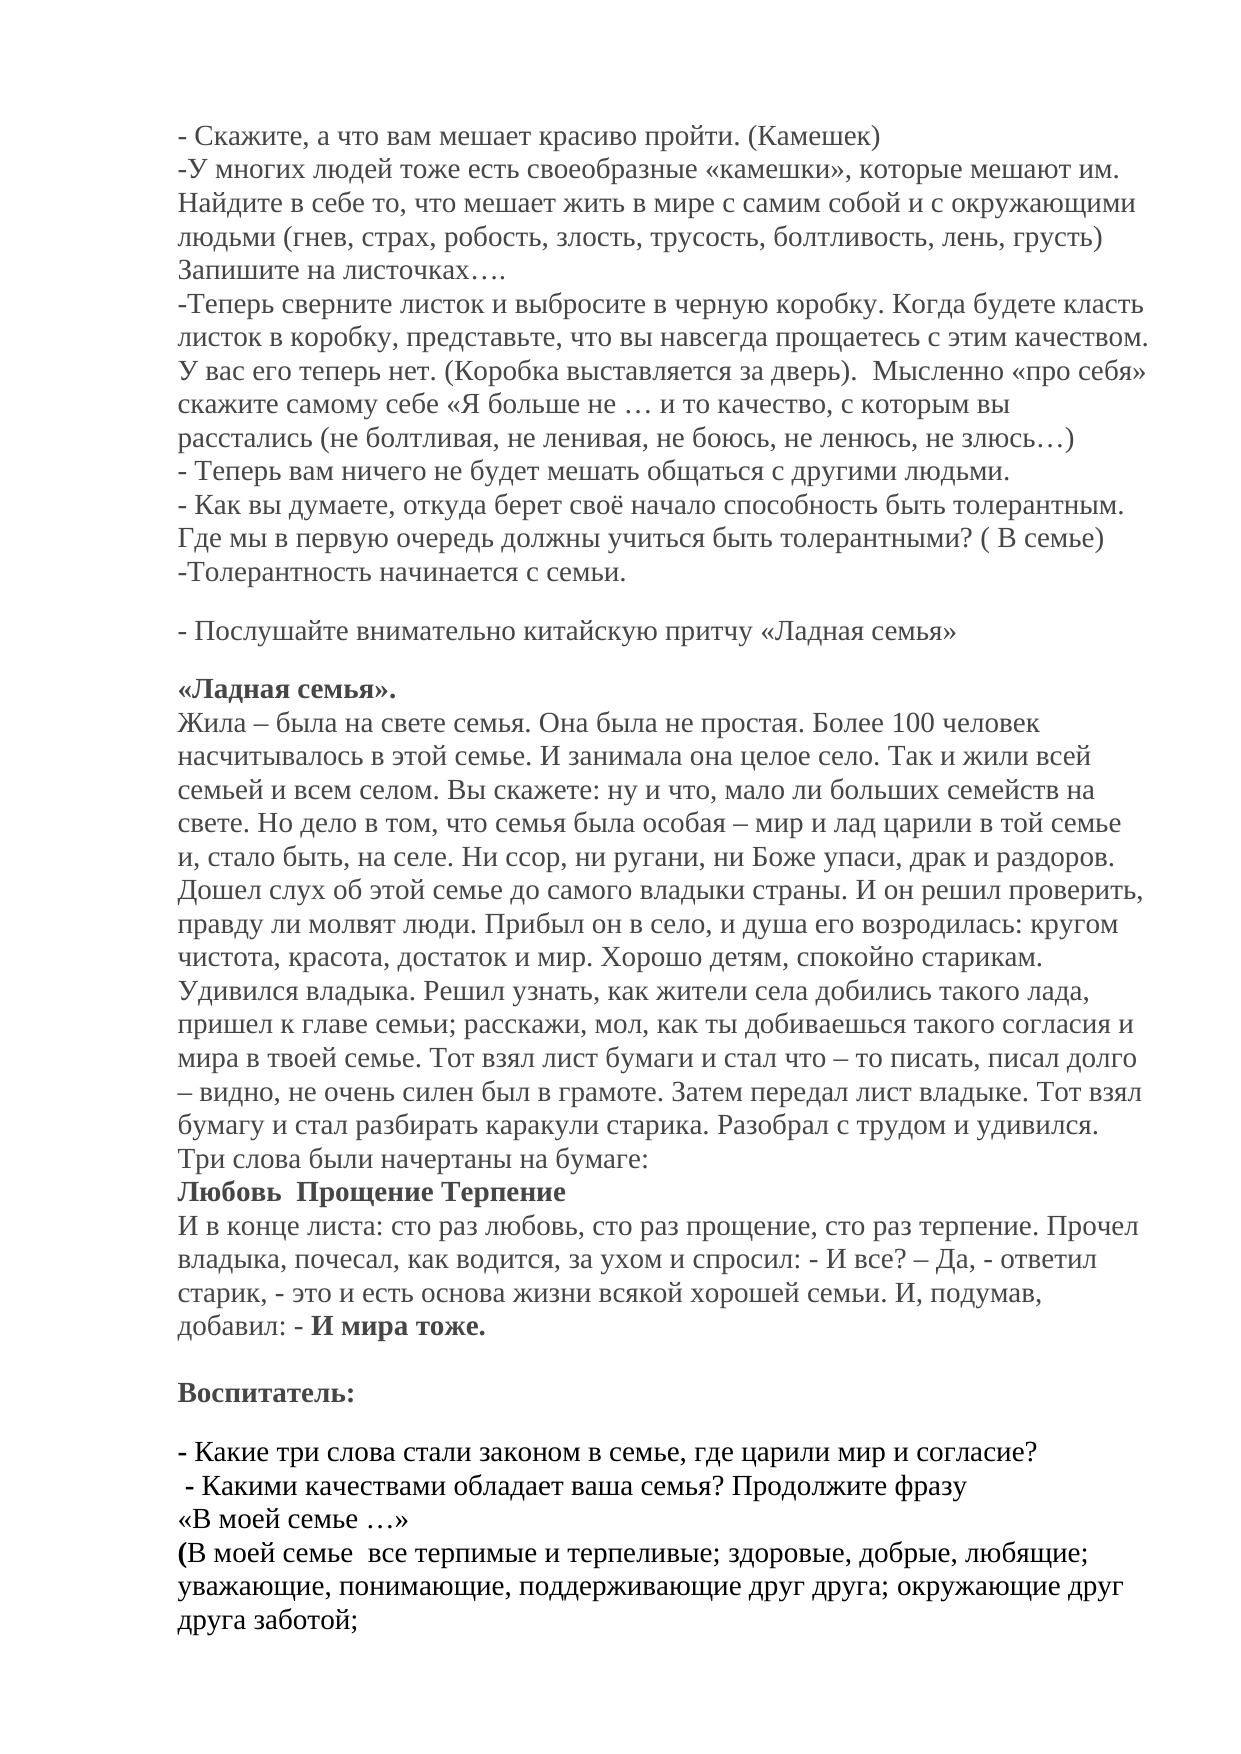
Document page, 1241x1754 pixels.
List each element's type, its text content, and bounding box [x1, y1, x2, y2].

text «Ладная семья». Жила – была на свете семья. Она была не простая. Более 100 человек насчитывалось в этой семье. И занимала она целое село. Так и жили всей семьей и всем селом. Вы скажете: ну и что, мало ли больших семейств на свете. Но дело в том, что семья была особая – мир и лад царили в той семье и, стало быть, на селе. Ни ссор, ни ругани, ни Боже упаси, драк и раздоров. Дошел слух об этой семье до самого владыки страны. И он решил проверить, правду ли молвят люди. Прибыл он в село, и душа его возродилась: кругом чистота, красота, достаток и мир. Хорошо детям, спокойно старикам. Удивился владыка. Решил узнать, как жители села добились такого лада, пришел к главе семьи; расскажи, мол, как ты добиваешься такого согласия и мира в твоей семье. Тот взял лист бумаги и стал что – то писать, писал долго – видно, не очень силен был в грамоте. Затем передал лист владыке. Тот взял бумагу и стал разбирать каракули старика. Разобрал с трудом и удивился. Три слова были начертаны на бумаге: Любовь Прощение Терпение И в конце листа: сто раз любовь, сто раз прощение, сто раз терпение. Прочел владыка, почесал, как водится, за ухом и спросил: - И все? – Да, - ответил старик, - это и есть основа жизни всякой хорошей семьи. И, подумав, добавил: - И мира тоже. Воспитатель: [177, 671, 1152, 1409]
text - Послушайте внимательно китайскую притчу «Ладная семья» [177, 613, 1152, 646]
text - Какие три слова стали законом в семье, где царили мир и согласие? [177, 1434, 1152, 1468]
text - Какими качествами обладает ваша семья? Продолжите фразу [177, 1468, 1152, 1501]
text (В моей семье все терпимые и терпеливые; здоровые, добрые, любящие; уважающие, понимающие, поддерживающие друг друга; окружающие друг друга заботой; [177, 1535, 1152, 1635]
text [177, 118, 1152, 554]
text «В моей семье …» [177, 1501, 1152, 1535]
text -Толерантность начинается с семьи. [177, 554, 1152, 588]
